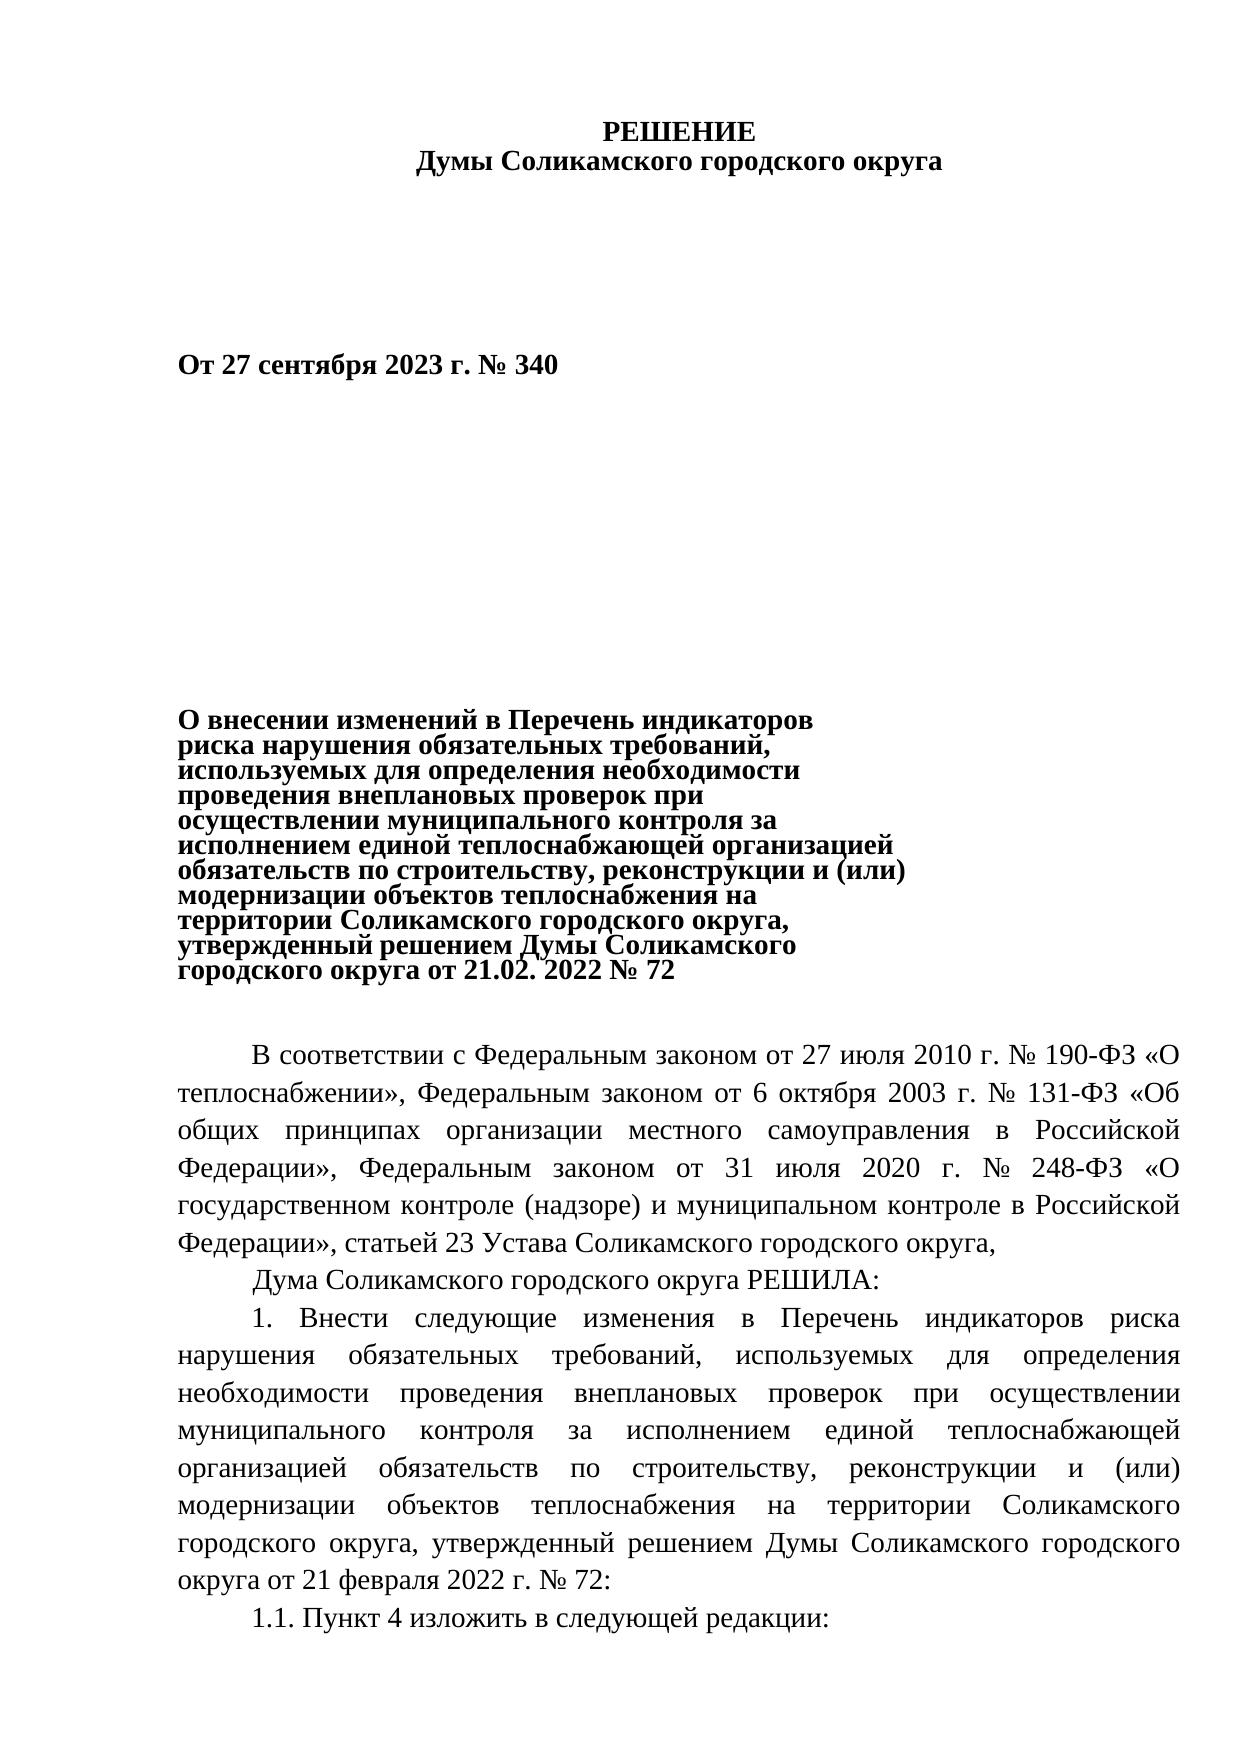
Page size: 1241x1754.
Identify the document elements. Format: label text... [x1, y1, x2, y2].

text городского округа от 21.02. 2022 № 72 [177, 960, 1181, 985]
text От 27 сентября . № 340 [177, 351, 1181, 381]
text территории Соликамского городского округа, [177, 910, 1181, 935]
text обязательств по строительству, реконструкции и (или) [177, 860, 843, 885]
text модернизации объектов теплоснабжения на [177, 885, 1181, 910]
text Думы Соликамского городского округа [177, 147, 1181, 176]
text утвержденный решением Думы Соликамского [536, 935, 1181, 960]
text 1.1. Пункт 4 изложить в следующей редакции: [177, 1597, 1181, 1635]
text осуществлении муниципального контроля за [177, 810, 1181, 835]
text используемых для определения необходимости [177, 760, 1181, 785]
text утвержденный решением Думы Соликамского [177, 935, 526, 960]
text Дума Соликамского городского округа РЕШИЛА: [177, 1260, 1182, 1297]
text риска нарушения обязательных требований, [177, 735, 1181, 760]
text исполнением единой теплоснабжающей организацией [177, 835, 1181, 860]
text 1. Внести следующие изменения в Перечень индикаторов риска нарушения обязательных требований, используемых для определения необходимости проведения внеплановых проверок при осуществлении муниципального контроля за исполнением единой теплоснабжающей организацией обязательств по строительству, реконструкции и (или) модернизации объектов теплоснабжения на территории Соликамского городского округа, утвержденный решением Думы Соликамского городского округа от 21 февраля 2022 г. № 72: [177, 1297, 1181, 1597]
text В соответствии с Федеральным законом от 27 июля 2010 г. № 190-ФЗ «О теплоснабжении», Федеральным законом от 6 октября 2003 г. № 131-ФЗ «Об общих принципах организации местного самоуправления в Российской Федерации», Федеральным законом от 31 июля 2020 г. № 248-ФЗ «О государственном контроле (надзоре) и муниципальном контроле в Российской Федерации», статьей 23 Устава Соликамского городского округа, [177, 1035, 1181, 1260]
text РЕШЕНИЕ [177, 118, 1181, 147]
text О внесении изменений в Перечень индикаторов [177, 710, 1181, 735]
text обязательств по строительству, реконструкции и (или) [898, 860, 1181, 885]
text проведения внеплановых проверок при [177, 785, 1181, 810]
